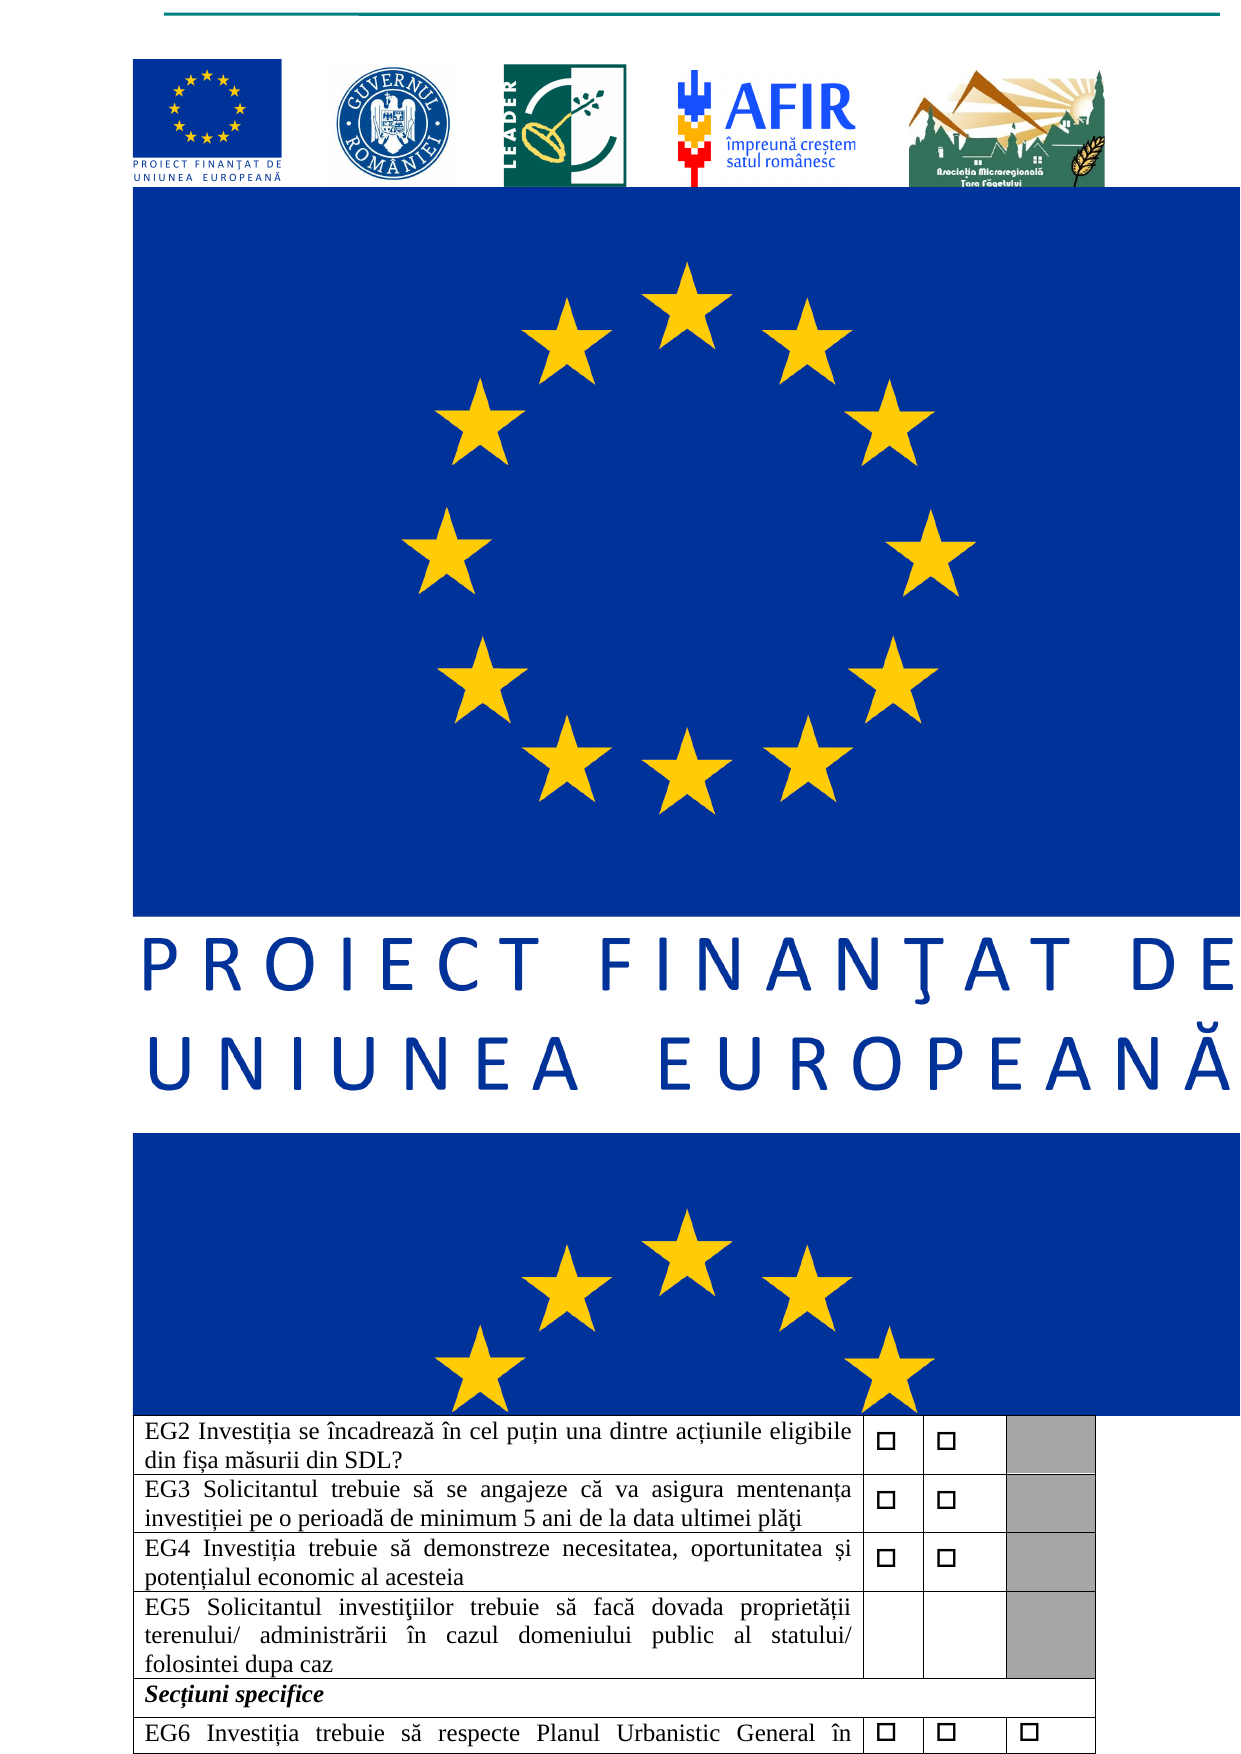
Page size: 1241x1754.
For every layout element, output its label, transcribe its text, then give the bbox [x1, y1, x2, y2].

table_cell [924, 1718, 1006, 1753]
table_cell [1007, 1475, 1095, 1532]
table_cell [864, 1718, 923, 1753]
table_cell [924, 1416, 1006, 1473]
picture [907, 70, 1105, 186]
table_cell EG6 Investiția trebuie să respecte Planul Urbanistic General în vigoare (doar pentru proiectele care prevăd investiții pentru care se prezintă certificatul de urbanism) [134, 1718, 863, 1753]
table_cell EG5 Solicitantul investiţiilor trebuie să facă dovada proprietății terenului/ administrării în cazul domeniului public al statului/ folosintei dupa caz [134, 1592, 863, 1678]
table_cell [924, 1592, 1006, 1678]
table_cell [924, 1475, 1006, 1532]
table_cell [864, 1592, 923, 1678]
table_cell [1007, 1416, 1095, 1473]
table_cell [864, 1533, 923, 1591]
table_cell EG4 Investiția trebuie să demonstreze necesitatea, oportunitatea și potențialul economic al acesteia [134, 1533, 863, 1591]
table_cell [864, 1416, 923, 1473]
table_cell EG3 Solicitantul trebuie să se angajeze că va asigura mentenanța investiției pe o perioadă de minimum 5 ani de la data ultimei plăţi [134, 1475, 863, 1532]
table_cell Secțiuni specifice [134, 1679, 1095, 1717]
table_cell EG2 Investiția se încadrează în cel puțin una dintre acțiunile eligibile din fișa măsurii din SDL? [134, 1416, 863, 1473]
table_cell [864, 1475, 923, 1532]
table_cell [1007, 1592, 1095, 1678]
table_cell [1007, 1718, 1095, 1753]
table_cell [1007, 1533, 1095, 1591]
picture [132, 59, 1241, 1416]
table_cell [924, 1533, 1006, 1591]
